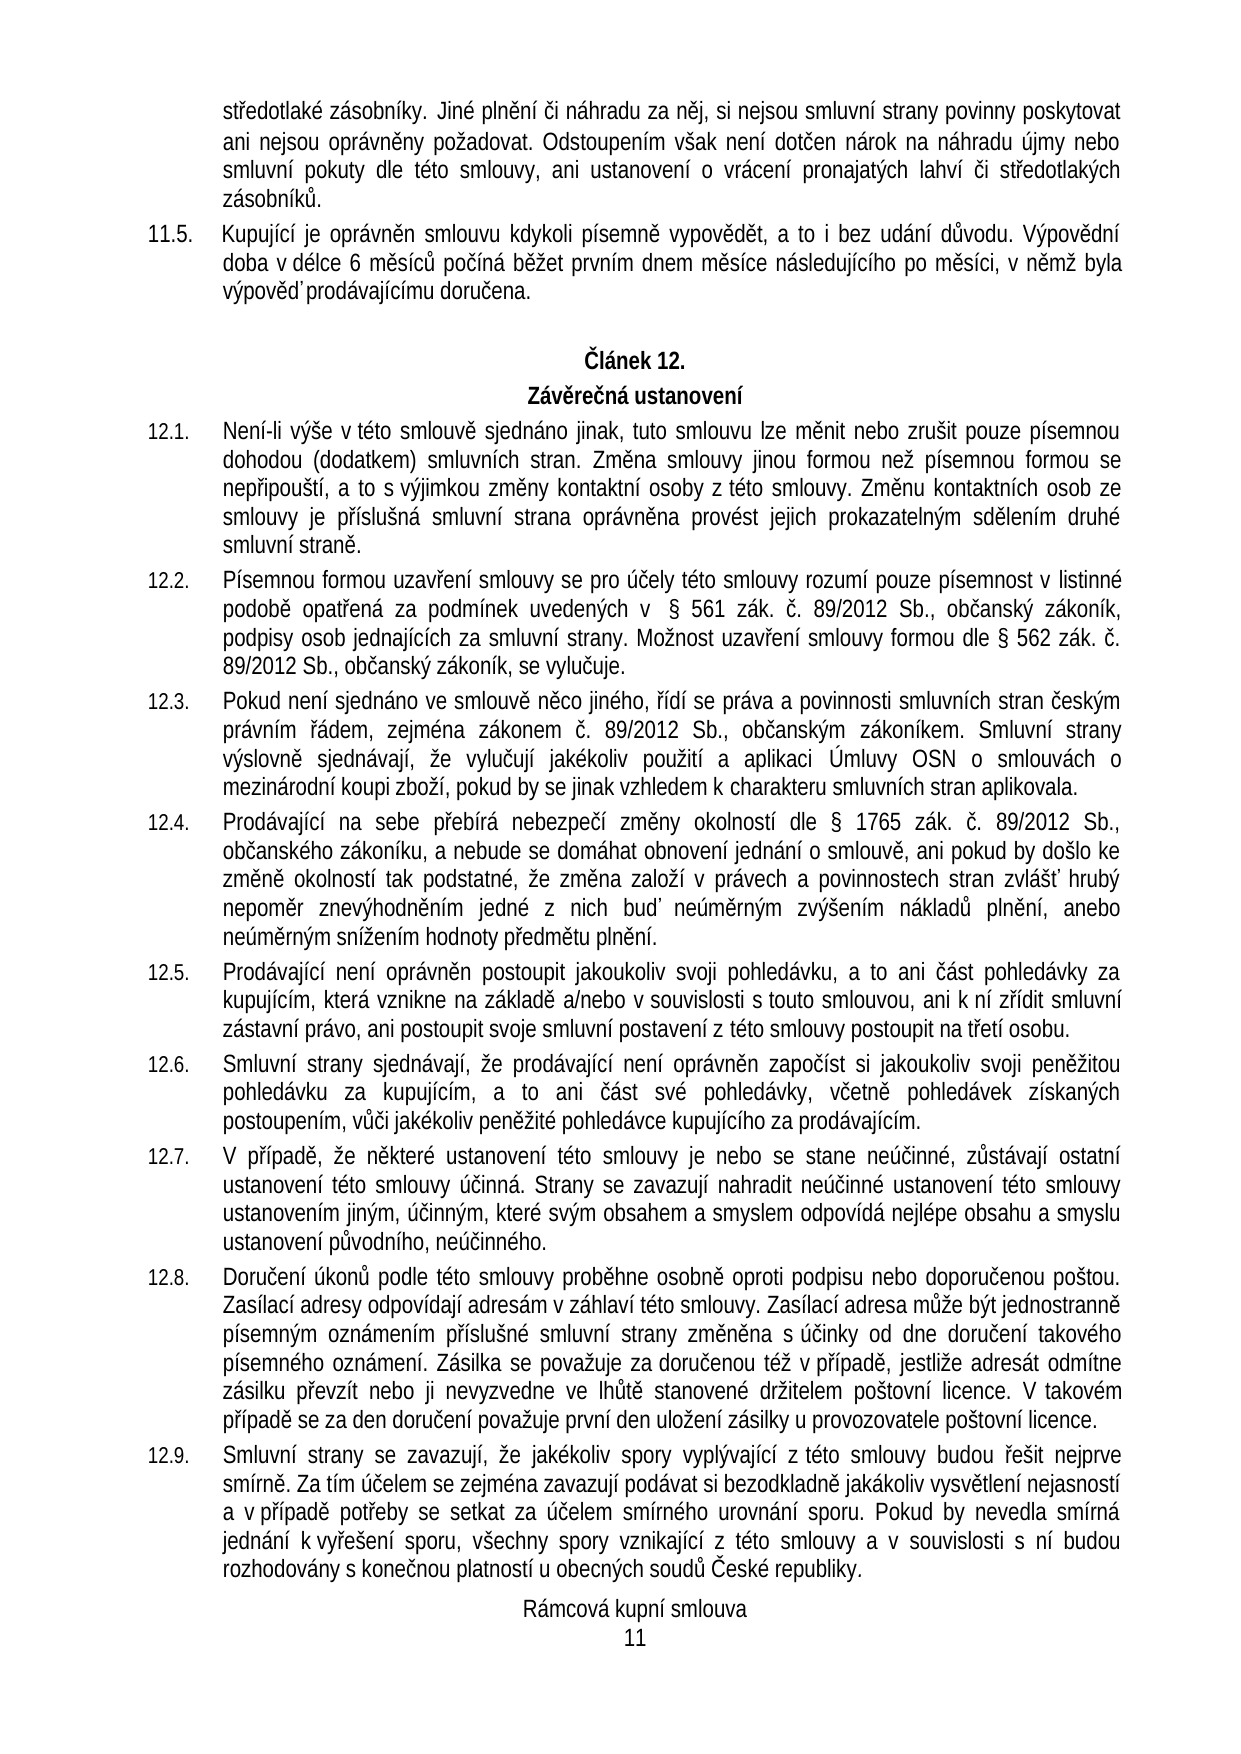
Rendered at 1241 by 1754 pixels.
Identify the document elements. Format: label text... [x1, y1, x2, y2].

list Smluvní strany sjednávají, že prodávající není oprávněn započíst si jakoukoliv svoji peněžitou pohledávku za kupujícím, a to ani část své pohledávky, včetně pohledávek získaných postoupením, vůči jakékoliv peněžité pohledávce kupujícího za prodávajícím. [148, 1049, 1122, 1135]
list Prodávající není oprávněn postoupit jakoukoliv svoji pohledávku, a to ani část pohledávky za kupujícím, která vznikne na základě a/nebo v souvislosti s touto smlouvou, ani k ní zřídit smluvní zástavní právo, ani postoupit svoje smluvní postavení z této smlouvy postoupit na třetí osobu. [148, 957, 1122, 1042]
text Článek 12. [148, 346, 1122, 375]
list Prodávající na sebe přebírá nebezpečí změny okolností dle § 1765 zák. č. 89/2012 Sb., občanského zákoníku, a nebude se domáhat obnovení jednání o smlouvě, ani pokud by došlo ke změně okolností tak podstatné, že změna založí v právech a povinnostech stran zvlášť hrubý nepoměr znevýhodněním jedné z nich buď neúměrným zvýšením nákladů plnění, anebo neúměrným snížením hodnoty předmětu plnění. [148, 807, 1122, 950]
list Pokud není sjednáno ve smlouvě něco jiného, řídí se práva a povinnosti smluvních stran českým právním řádem, zejména zákonem č. 89/2012 Sb., občanským zákoníkem. Smluvní strany výslovně sjednávají, že vylučují jakékoliv použití a aplikaci Úmluvy OSN o smlouvách o mezinárodní koupi zboží, pokud by se jinak vzhledem k charakteru smluvních stran aplikovala. [148, 686, 1122, 801]
subtitle Závěrečná ustanovení [148, 381, 1122, 410]
list Písemnou formou uzavření smlouvy se pro účely této smlouvy rozumí pouze písemnost v listinné podobě opatřená za podmínek uvedených v § 561 zák. č. 89/2012 Sb., občanský zákoník, podpisy osob jednajících za smluvní strany. Možnost uzavření smlouvy formou dle § 562 zák. č. 89/2012 Sb., občanský zákoník, se vylučuje. [148, 565, 1122, 680]
list V případě, že některé ustanovení této smlouvy je nebo se stane neúčinné, zůstávají ostatní ustanovení této smlouvy účinná. Strany se zavazují nahradit neúčinné ustanovení této smlouvy ustanovením jiným, účinným, které svým obsahem a smyslem odpovídá nejlépe obsahu a smyslu ustanovení původního, neúčinného. [148, 1141, 1122, 1256]
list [148, 89, 1122, 213]
list Doručení úkonů podle této smlouvy proběhne osobně oproti podpisu nebo doporučenou poštou. Zasílací adresy odpovídají adresám v záhlaví této smlouvy. Zasílací adresa může být jednostranně písemným oznámením příslušné smluvní strany změněna s účinky od dne doručení takového písemného oznámení. Zásilka se považuje za doručenou též v případě, jestliže adresát odmítne zásilku převzít nebo ji nevyzvedne ve lhůtě stanovené držitelem poštovní licence. V takovém případě se za den doručení považuje první den uložení zásilky u provozovatele poštovní licence. [148, 1262, 1122, 1434]
list Smluvní strany se zavazují, že jakékoliv spory vyplývající z této smlouvy budou řešit nejprve smírně. Za tím účelem se zejména zavazují podávat si bezodkladně jakákoliv vysvětlení nejasností a v případě potřeby se setkat za účelem smírného urovnání sporu. Pokud by nevedla smírná jednání k vyřešení sporu, všechny spory vznikající z této smlouvy a v souvislosti s ní budou rozhodovány s konečnou platností u obecných soudů České republiky. [148, 1440, 1122, 1583]
list Není-li výše v této smlouvě sjednáno jinak, tuto smlouvu lze měnit nebo zrušit pouze písemnou dohodou (dodatkem) smluvních stran. Změna smlouvy jinou formou než písemnou formou se nepřipouští, a to s výjimkou změny kontaktní osoby z této smlouvy. Změnu kontaktních osob ze smlouvy je příslušná smluvní strana oprávněna provést jejich prokazatelným sdělením druhé smluvní straně. [148, 416, 1122, 559]
list Kupující je oprávněn smlouvu kdykoli písemně vypovědět, a to i bez udání důvodu. Výpovědní doba v délce 6 měsíců počíná běžet prvním dnem měsíce následujícího po měsíci, v němž byla výpověď prodávajícímu doručena. [148, 219, 1122, 305]
